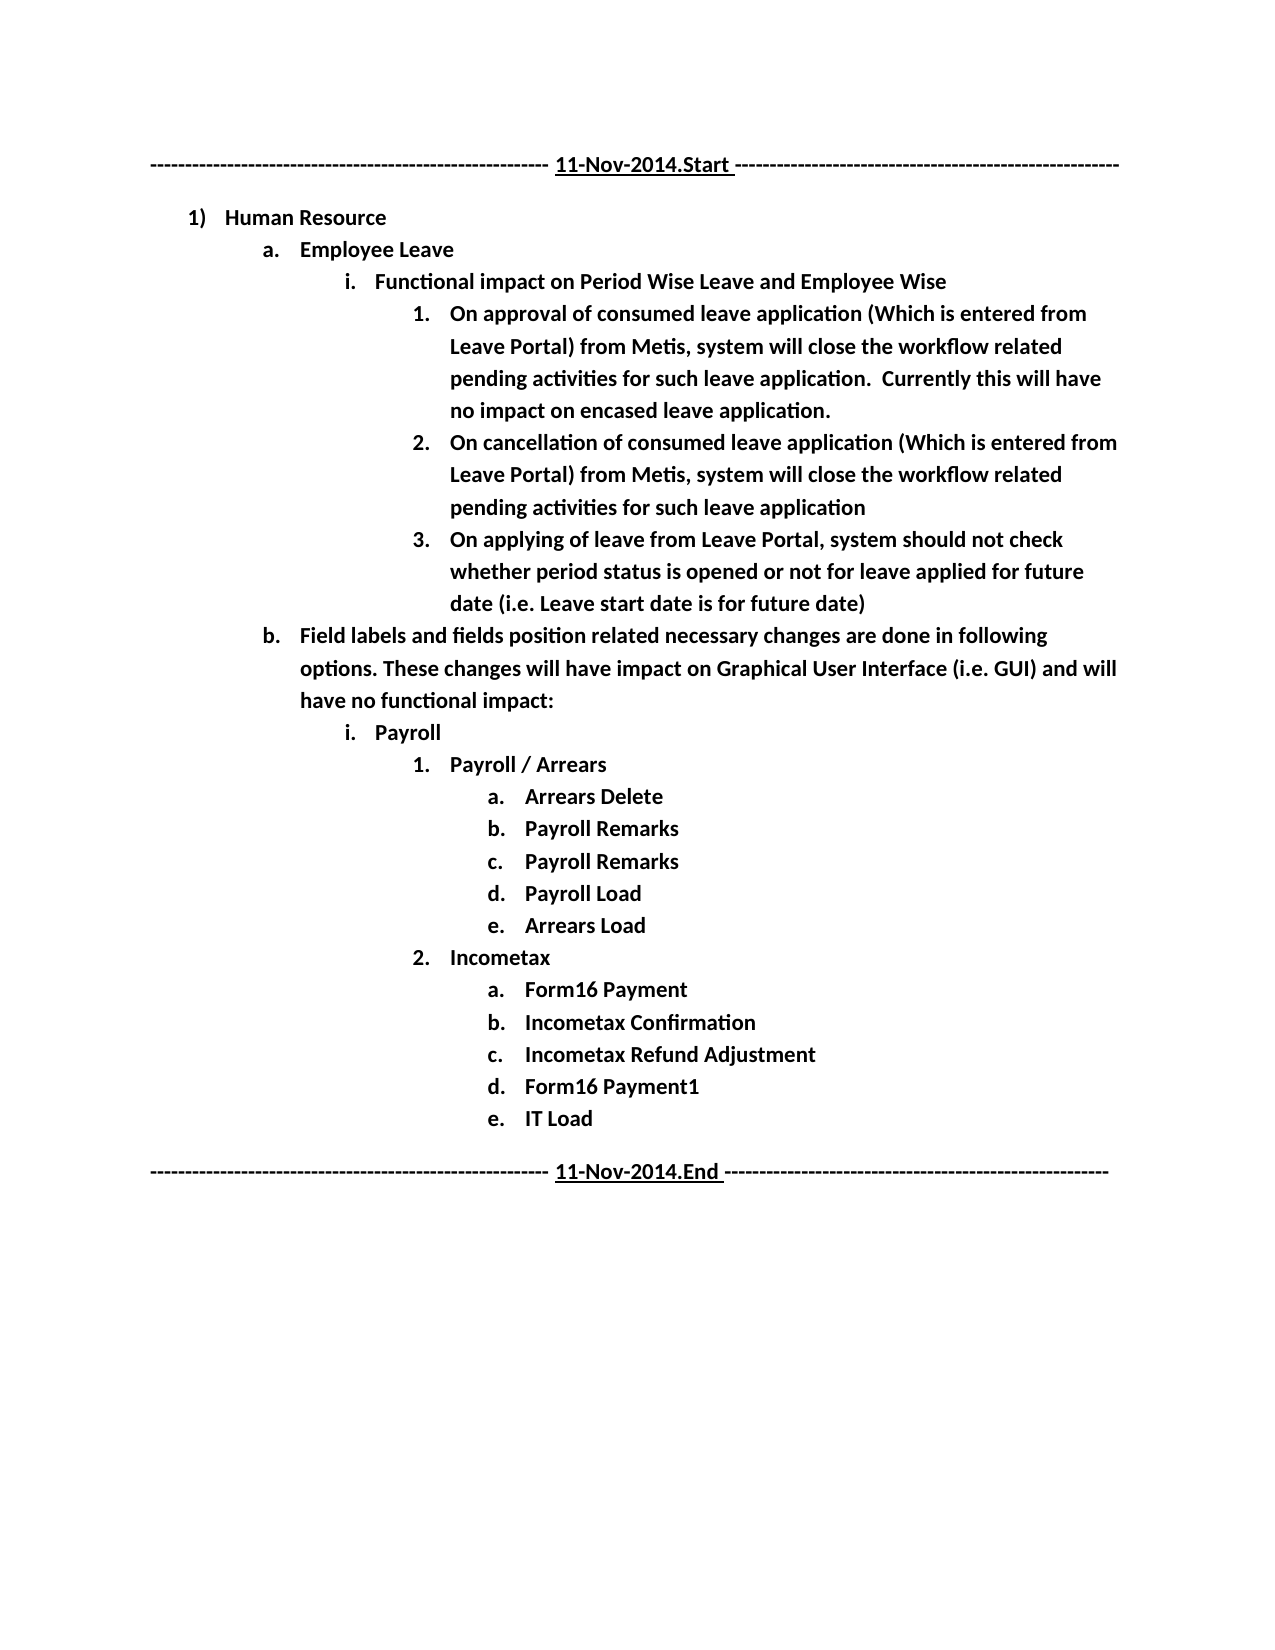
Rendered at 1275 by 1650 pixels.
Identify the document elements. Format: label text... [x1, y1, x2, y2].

list Functional impact on Period Wise Leave and Employee Wise [356, 267, 1125, 295]
list Form16 Payment1 [487, 1072, 1125, 1100]
list Payroll [356, 718, 1125, 746]
text --------------------------------------------------------- 11-Nov-2014.End ------------------------------------------------------- [150, 1157, 1125, 1185]
list Incometax Confirmation [487, 1008, 1125, 1036]
text --------------------------------------------------------- 11-Nov-2014.Start ------------------------------------------------------- [150, 150, 1125, 178]
list Employee Leave [262, 235, 1125, 263]
list Incometax [412, 943, 1125, 971]
list Form16 Payment [487, 976, 1125, 1003]
list Payroll Load [487, 879, 1125, 907]
list Payroll Remarks [487, 814, 1125, 843]
list On approval of consumed leave application (Which is entered from Leave Portal) from Metis, system will close the workflow related pending activities for such leave application. Currently this will have no impact on encased leave application. [412, 299, 1125, 424]
list Human Resource [187, 203, 1125, 231]
list On cancellation of consumed leave application (Which is entered from Leave Portal) from Metis, system will close the workflow related pending activities for such leave application [412, 428, 1125, 521]
list On applying of leave from Leave Portal, system should not check whether period status is opened or not for leave applied for future date (i.e. Leave start date is for future date) [412, 525, 1125, 617]
list Incometax Refund Adjustment [487, 1040, 1125, 1068]
list Arrears Delete [487, 782, 1125, 810]
list IT Load [487, 1104, 1125, 1132]
list Field labels and fields position related necessary changes are done in following options. These changes will have impact on Graphical User Interface (i.e. GUI) and will have no functional impact: [262, 621, 1125, 714]
list Payroll / Arrears [412, 750, 1125, 778]
list Arrears Load [487, 911, 1125, 939]
list Payroll Remarks [487, 847, 1125, 875]
